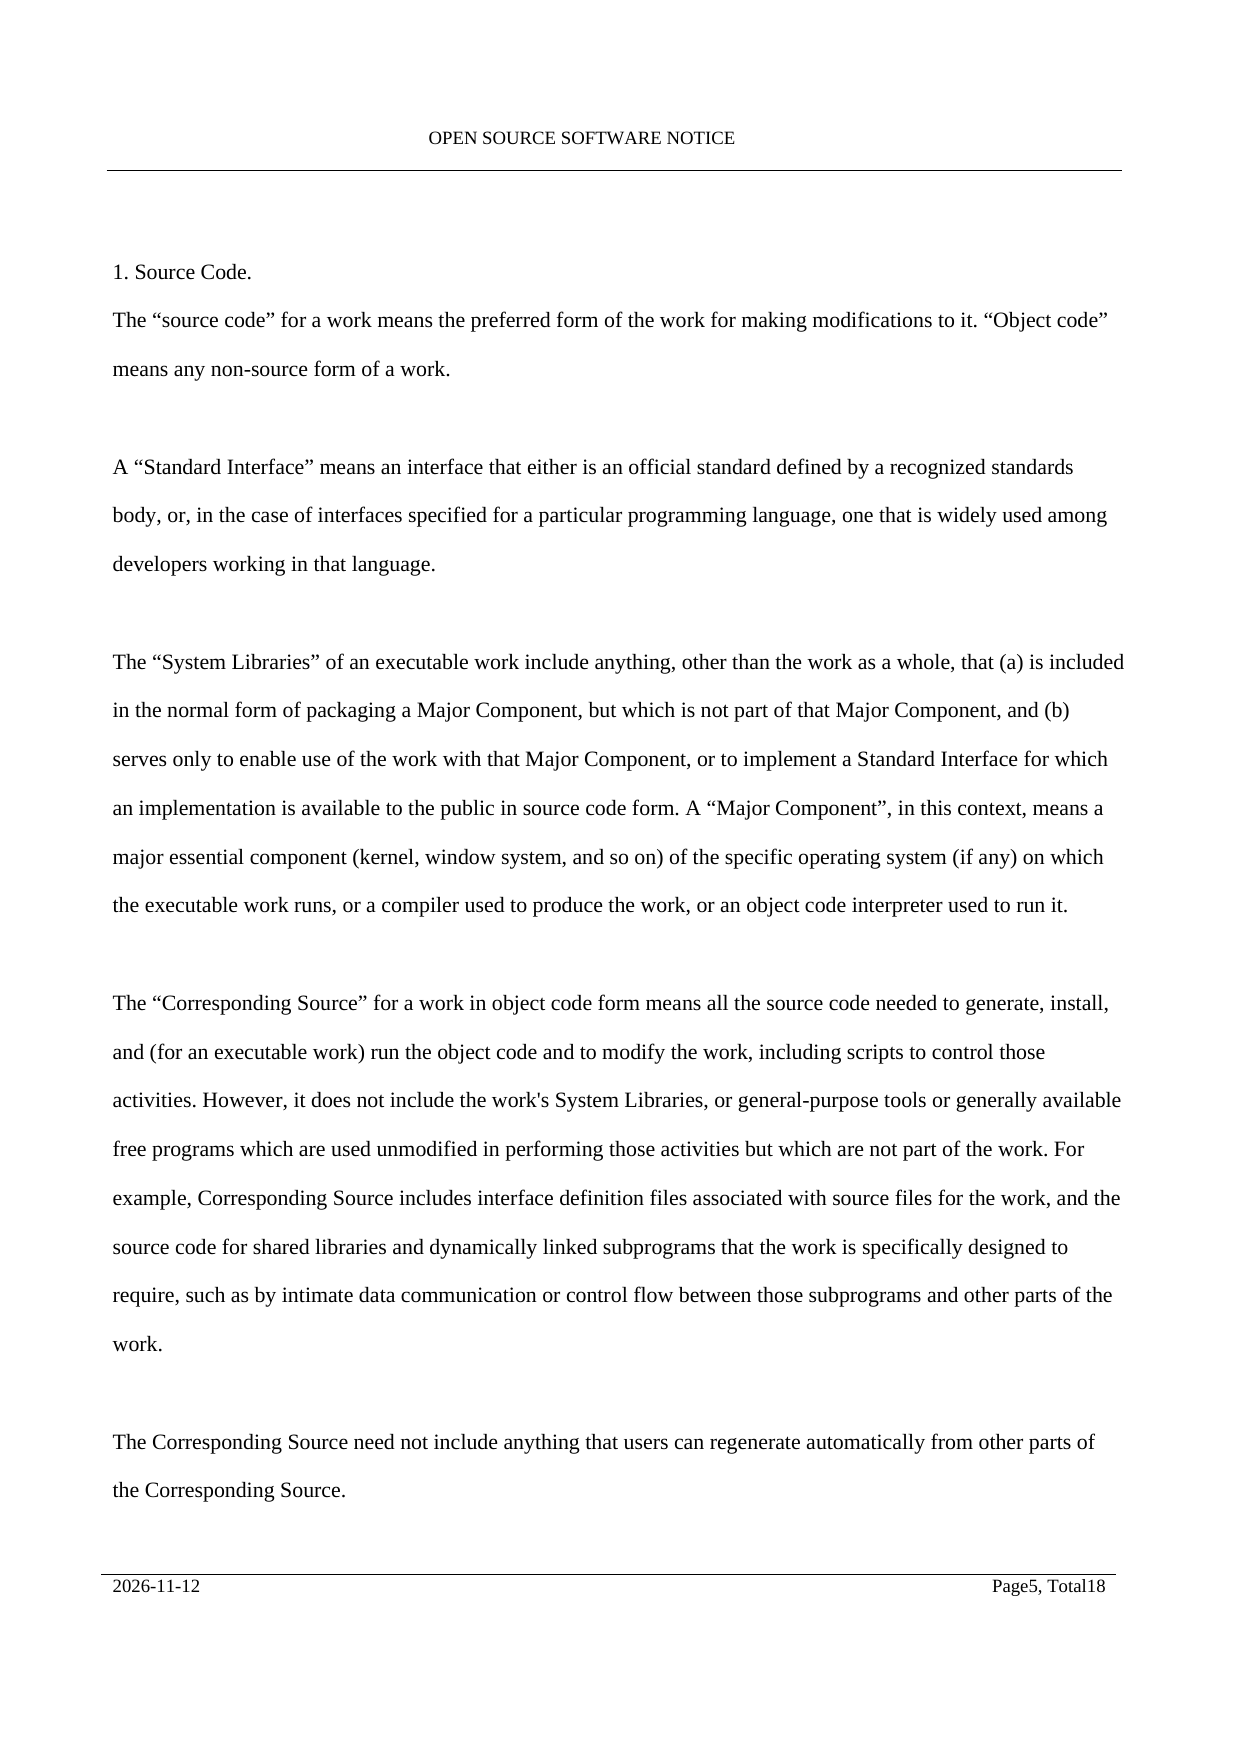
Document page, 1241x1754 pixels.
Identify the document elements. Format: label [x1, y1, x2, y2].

text [112, 206, 1128, 1506]
